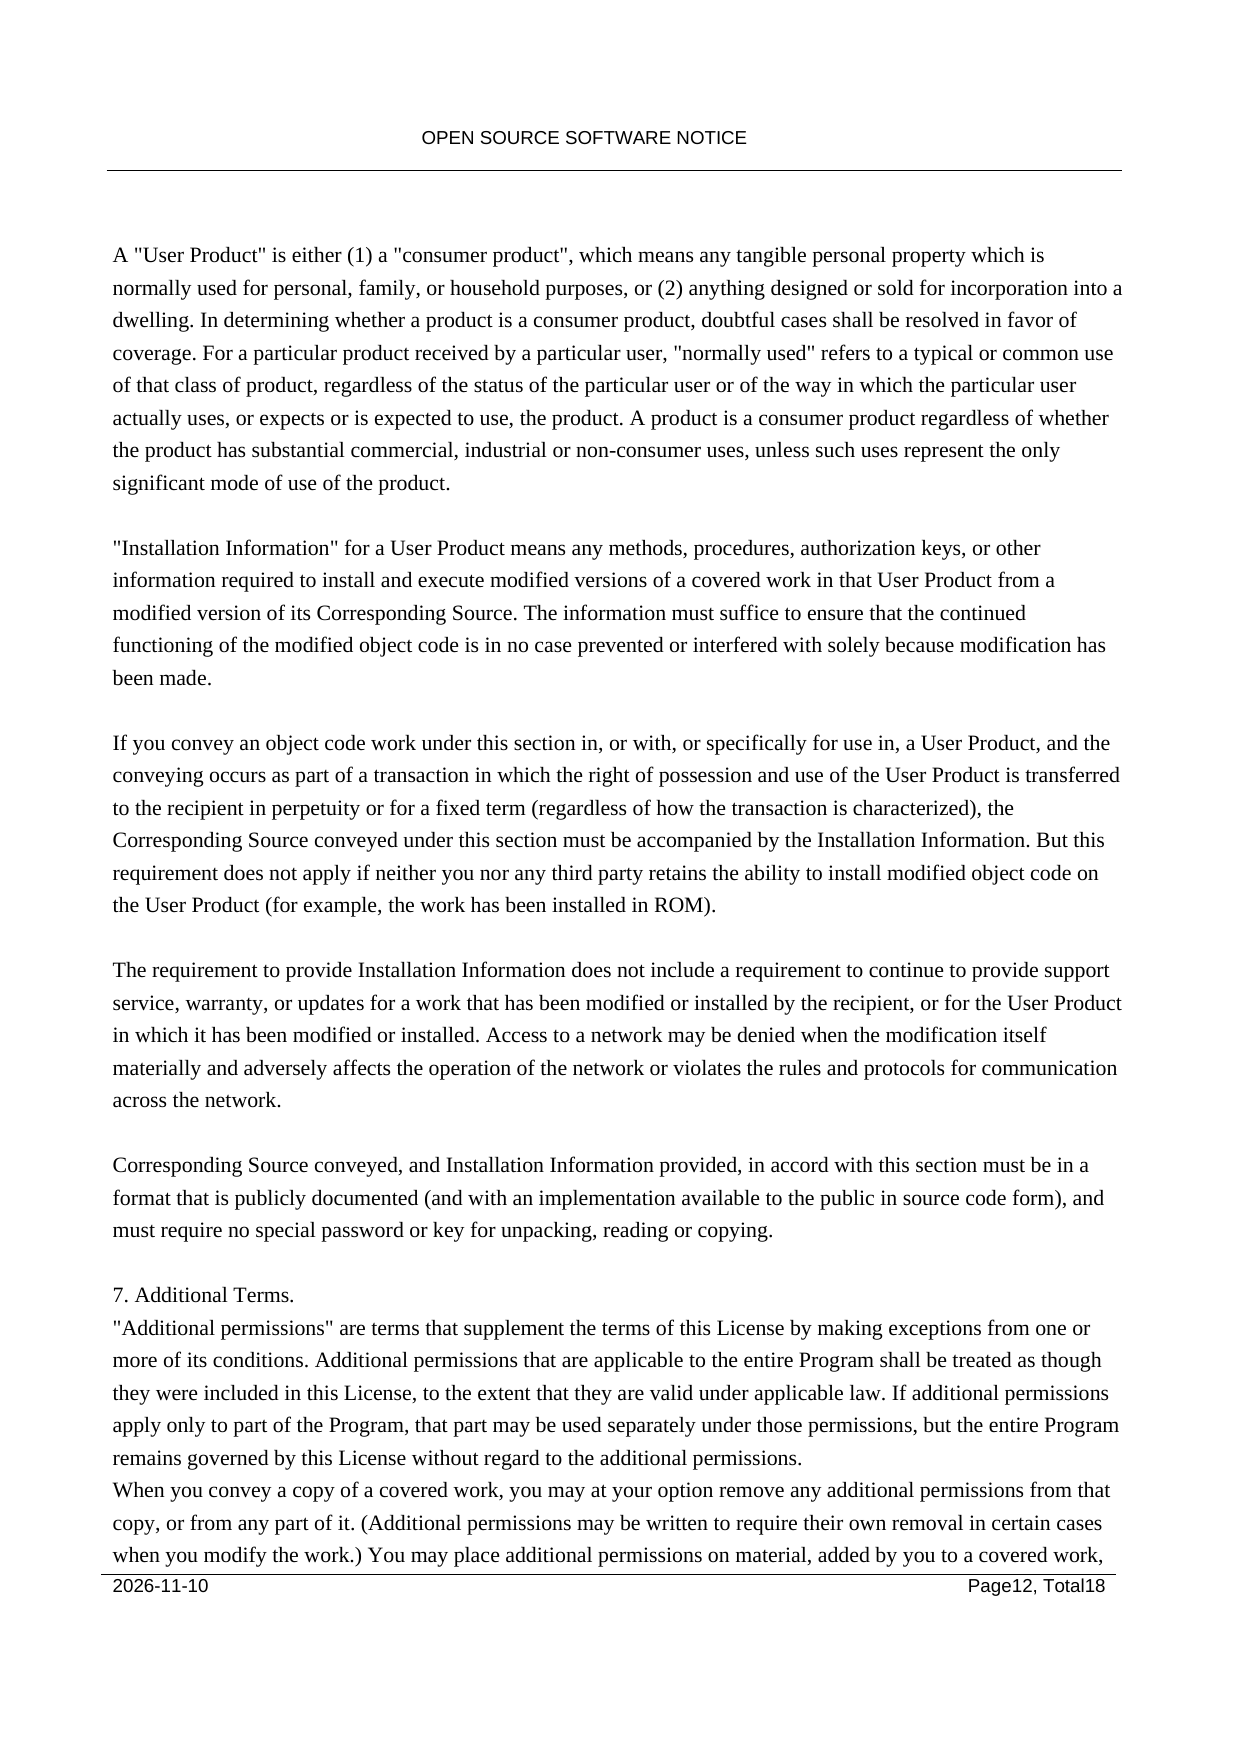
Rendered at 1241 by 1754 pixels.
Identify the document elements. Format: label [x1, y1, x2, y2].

text [112, 206, 1128, 1571]
